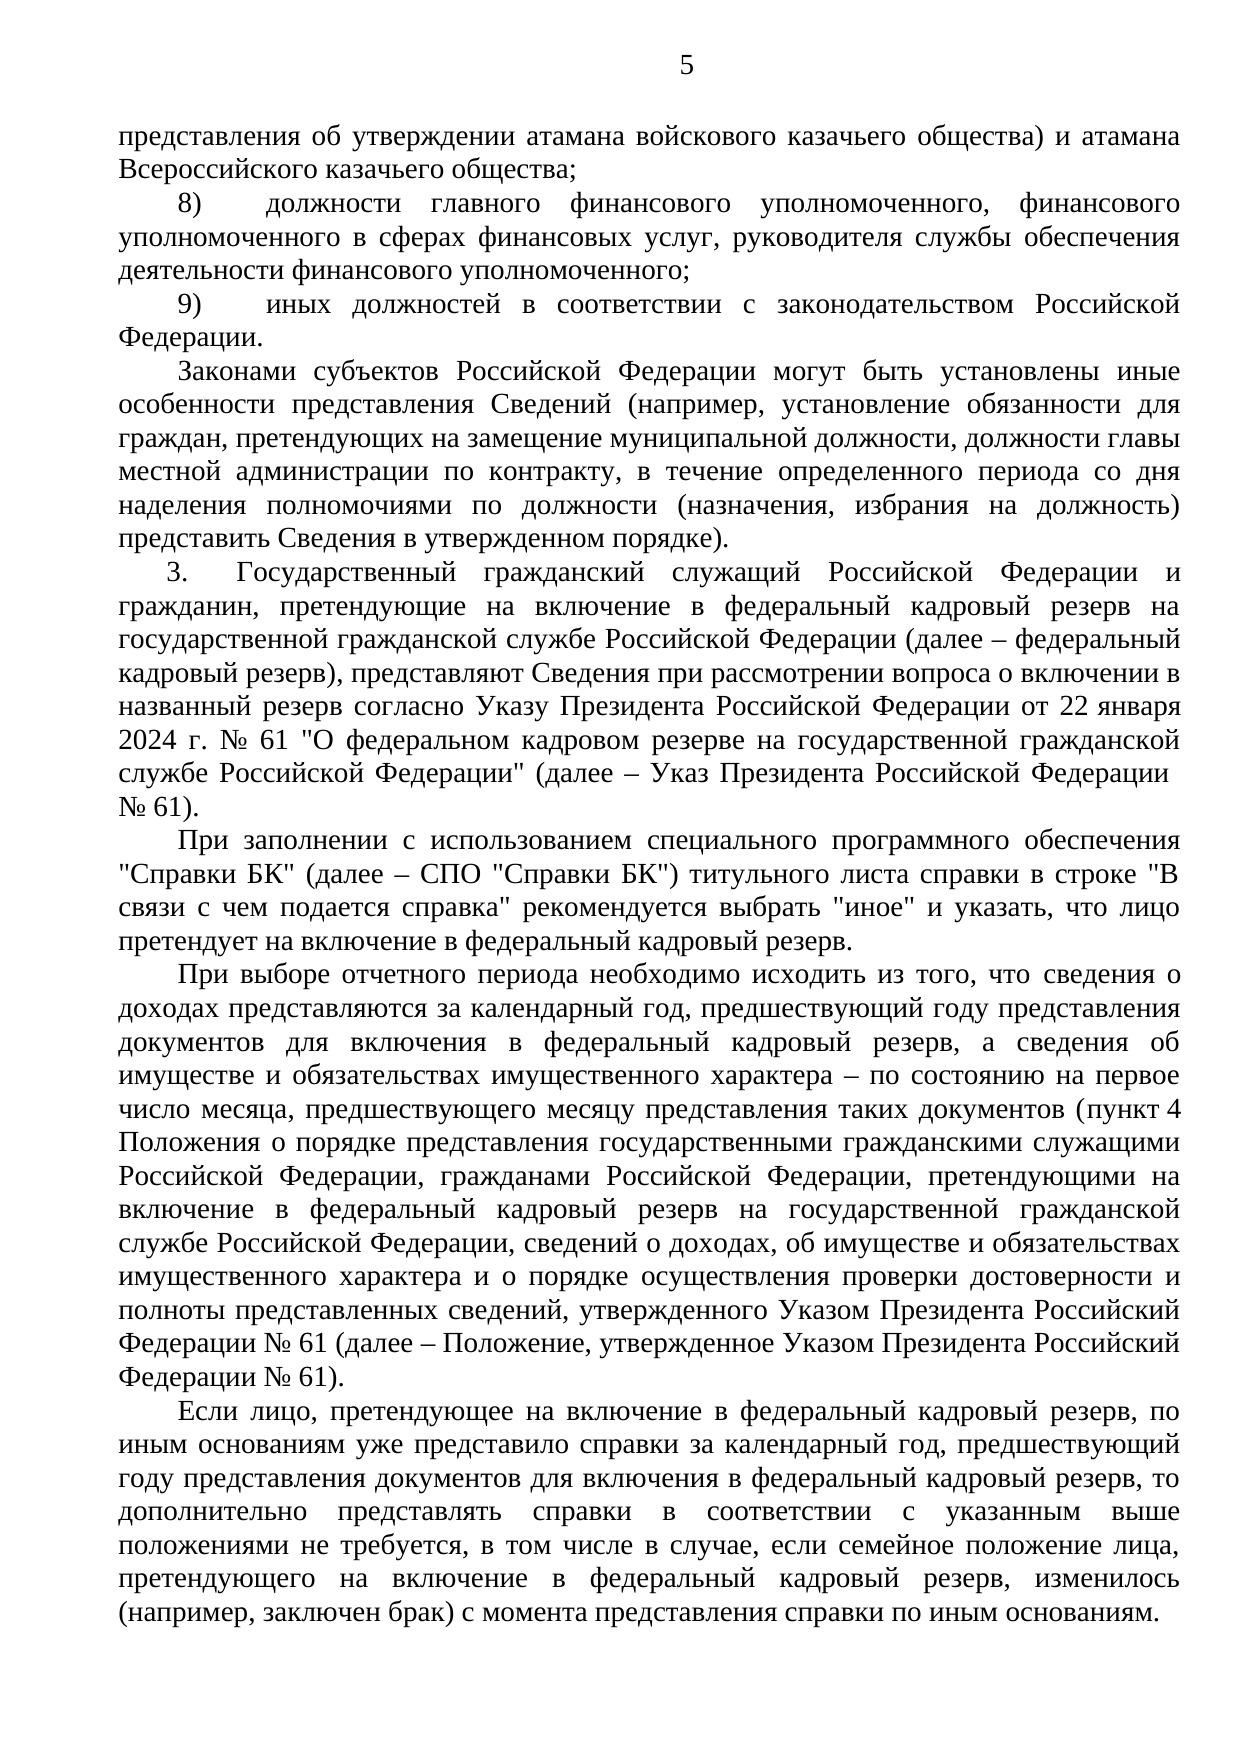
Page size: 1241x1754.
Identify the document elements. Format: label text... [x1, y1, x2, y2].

text При выборе отчетного периода необходимо исходить из того, что сведения о доходах представляются за календарный год, предшествующий году представления документов для включения в федеральный кадровый резерв, а сведения об имуществе и обязательствах имущественного характера – по состоянию на первое число месяца, предшествующего месяцу представления таких документов (пункт 4 Положения о порядке представления государственными гражданскими служащими Российской Федерации, гражданами Российской Федерации, претендующими на включение в федеральный кадровый резерв на государственной гражданской службе Российской Федерации, сведений о доходах, об имуществе и обязательствах имущественного характера и о порядке осуществления проверки достоверности и полноты представленных сведений, утвержденного Указом Президента Российский Федерации № 61 (далее – Положение, утвержденное Указом Президента Российский Федерации № 61). [118, 957, 1181, 1393]
list Законами субъектов Российской Федерации могут быть установлены иные особенности представления Сведений (например, установление обязанности для граждан, претендующих на замещение муниципальной должности, должности главы местной администрации по контракту, в течение определенного периода со дня наделения полномочиями по должности (назначения, избрания на должность) представить Сведения в утвержденном порядке). [118, 353, 1181, 554]
list При заполнении с использованием специального программного обеспечения "Справки БК" (далее – СПО "Справки БК") титульного листа справки в строке "В связи с чем подается справка" рекомендуется выбрать "иное" и указать, что лицо претендует на включение в федеральный кадровый резерв. [118, 822, 1181, 957]
list Государственный гражданский служащий Российской Федерации и гражданин, претендующие на включение в федеральный кадровый резерв на государственной гражданской службе Российской Федерации (далее – федеральный кадровый резерв), представляют Сведения при рассмотрении вопроса о включении в названный резерв согласно Указу Президента Российской Федерации от 22 января 2024 г. № 61 "О федеральном кадровом резерве на государственной гражданской службе Российской Федерации" (далее – Указ Президента Российской Федерации № 61). [118, 554, 1181, 822]
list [118, 118, 1181, 185]
list должности главного финансового уполномоченного, финансового уполномоченного в сферах финансовых услуг, руководителя службы обеспечения деятельности финансового уполномоченного; [118, 185, 1181, 286]
list иных должностей в соответствии с законодательством Российской Федерации. [118, 286, 1181, 353]
text Если лицо, претендующее на включение в федеральный кадровый резерв, по иным основаниям уже представило справки за календарный год, предшествующий году представления документов для включения в федеральный кадровый резерв, то дополнительно представлять справки в соответствии с указанным выше положениями не требуется, в том числе в случае, если семейное положение лица, претендующего на включение в федеральный кадровый резерв, изменилось (например, заключен брак) с момента представления справки по иным основаниям. [118, 1393, 1181, 1627]
